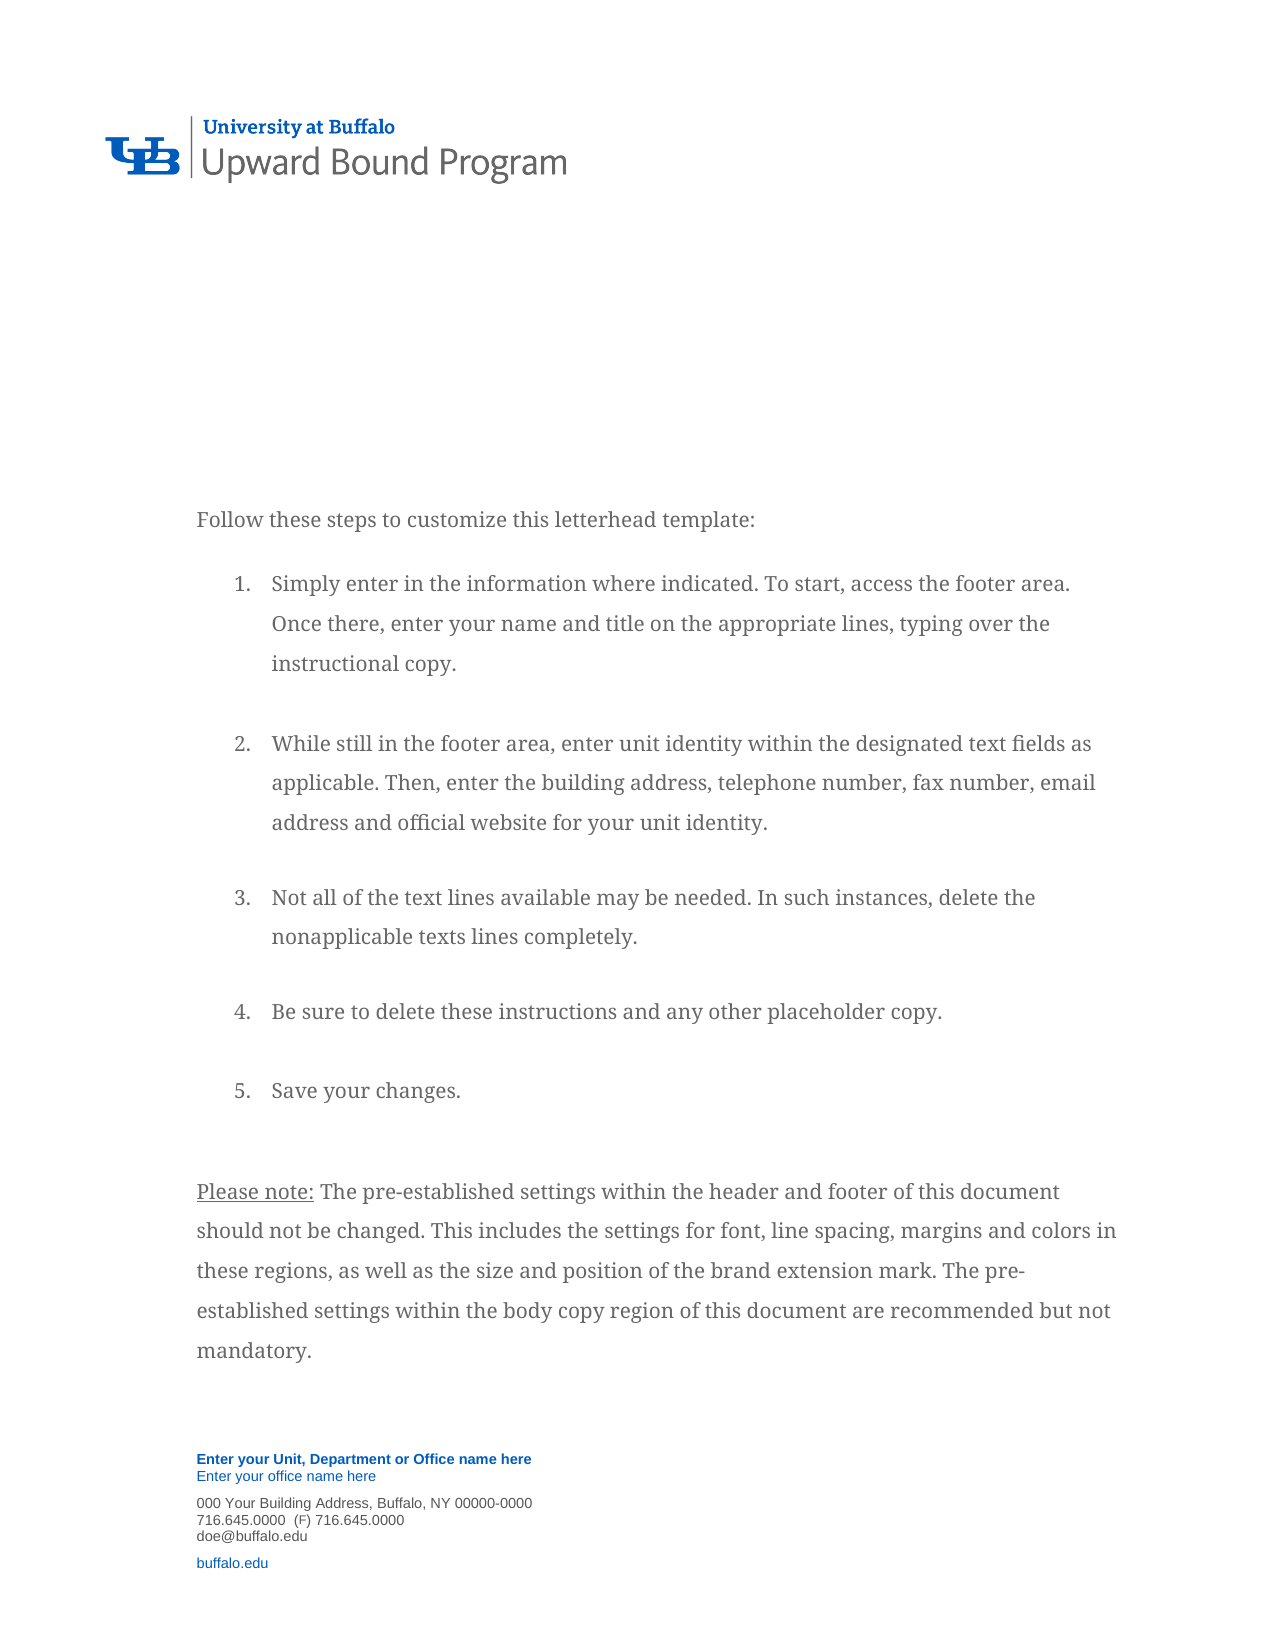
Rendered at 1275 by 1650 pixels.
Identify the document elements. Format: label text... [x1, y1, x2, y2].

text Follow these steps to customize this letterhead template: [196, 505, 1125, 533]
list Not all of the text lines available may be needed. In such instances, delete the nonapplicable texts lines completely. [234, 883, 1125, 987]
list Be sure to delete these instructions and any other placeholder copy. [234, 997, 1125, 1025]
picture [95, 105, 765, 269]
text Please note: The pre-established settings within the header and footer of this document should not be changed. This includes the settings for font, line spacing, margins and colors in these regions, as well as the size and position of the brand extension mark. The pre-established settings within the body copy region of this document are recommended but not mandatory. [196, 1177, 1125, 1364]
list While still in the footer area, enter unit identity within the designated text fields as applicable. Then, enter the building address, telephone number, fax number, email address and official website for your unit identity. [234, 729, 1125, 872]
list Save your changes. [234, 1076, 1125, 1105]
list Simply enter in the information where indicated. To start, access the footer area. Once there, enter your name and title on the appropriate lines, typing over the instructional copy. [234, 569, 1125, 677]
